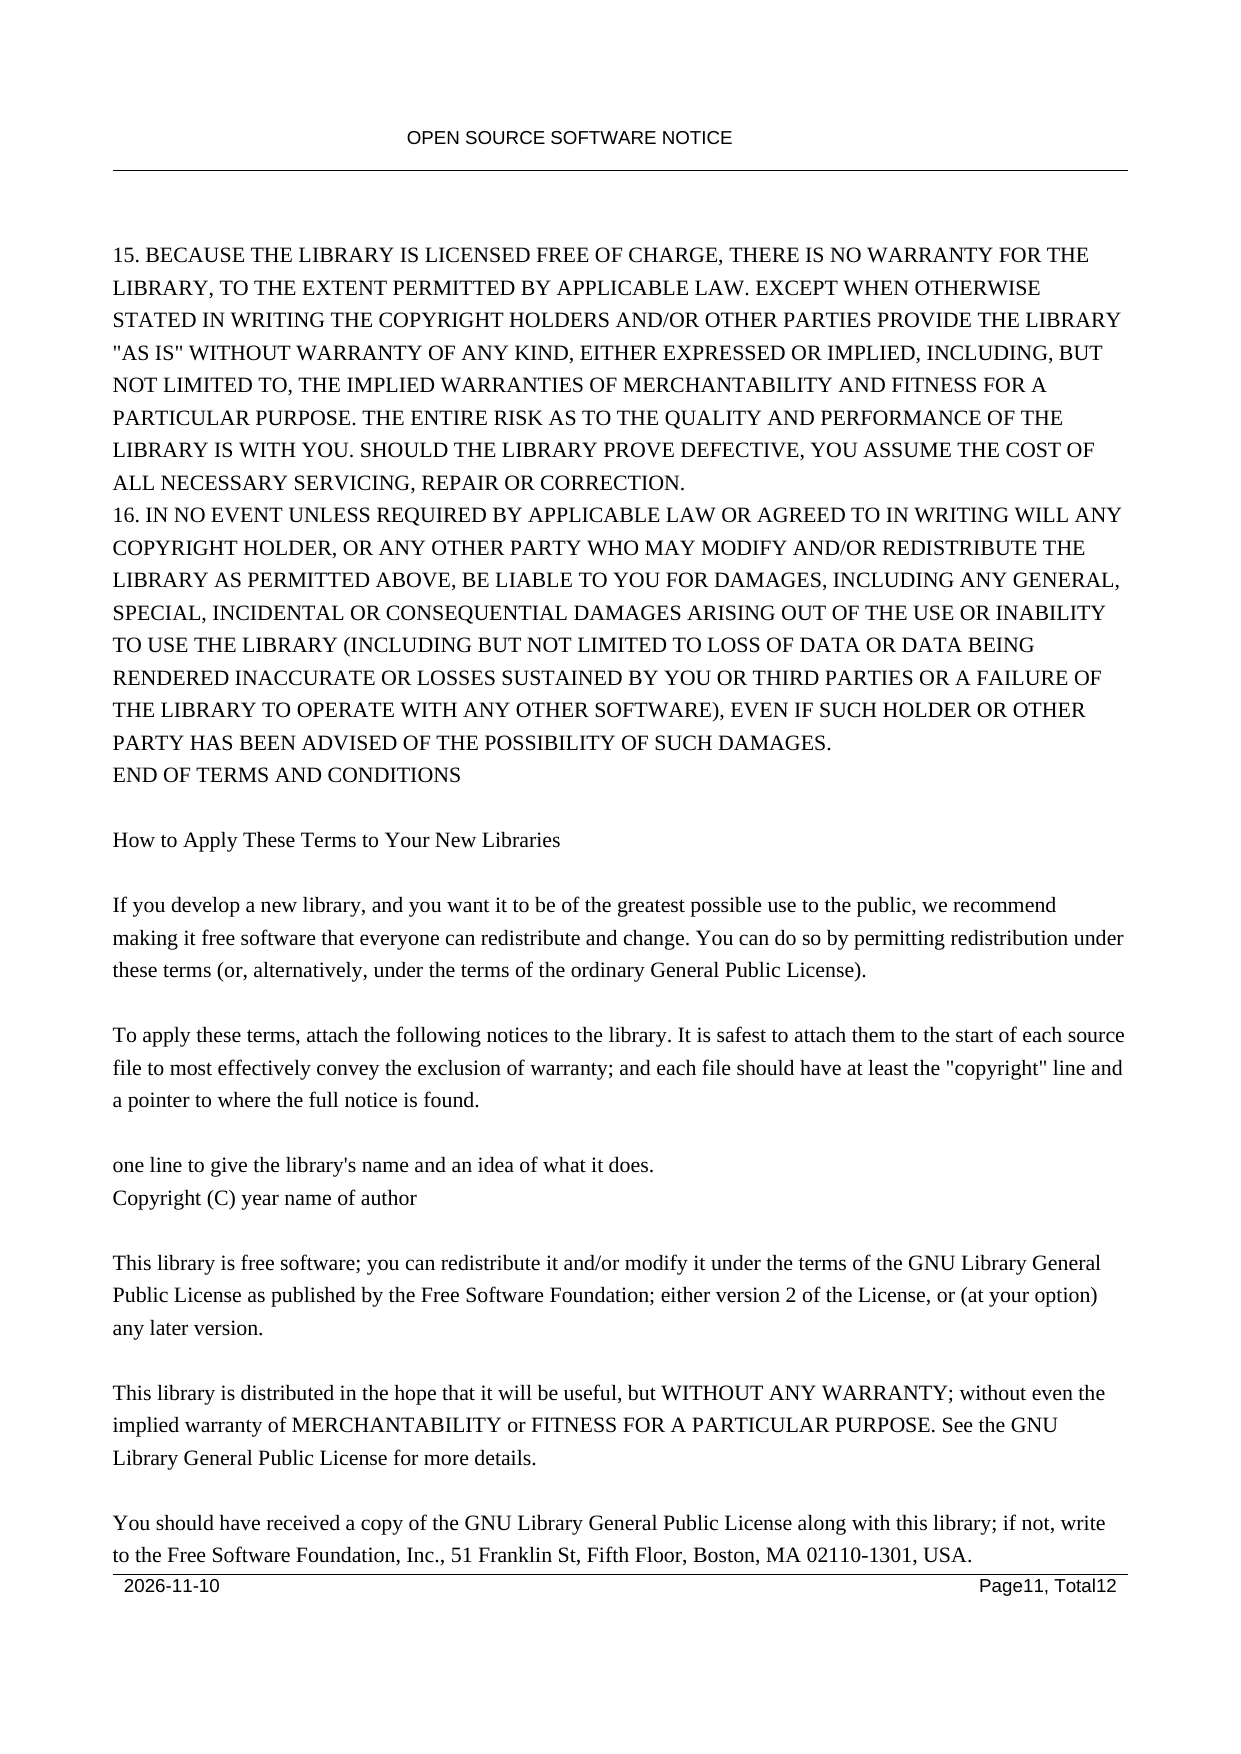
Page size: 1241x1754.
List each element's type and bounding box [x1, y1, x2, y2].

text [112, 206, 1128, 1571]
